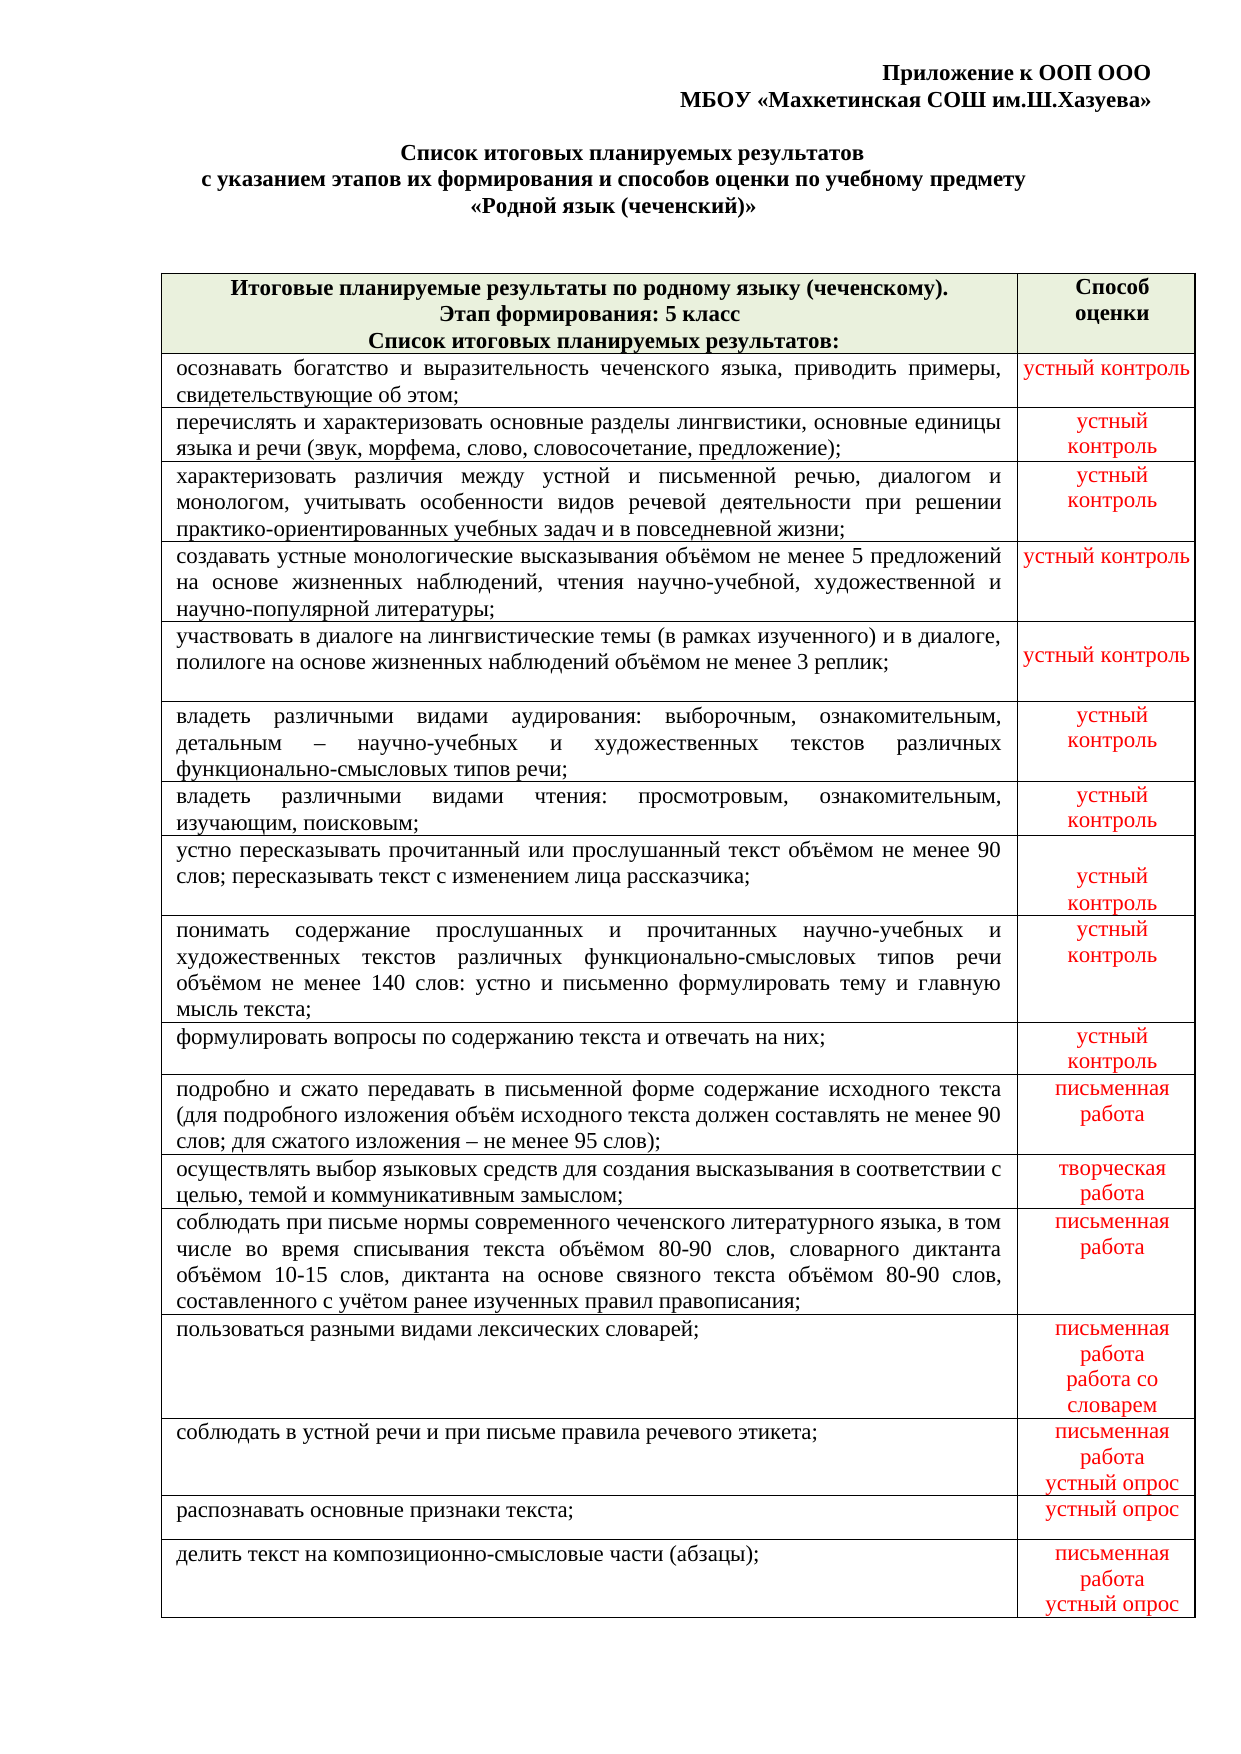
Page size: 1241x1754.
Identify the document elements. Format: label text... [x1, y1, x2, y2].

table_cell формулировать вопросы по содержанию текста и отвечать на них; [162, 1023, 1017, 1073]
table_cell устный контроль [1018, 916, 1194, 1022]
table_cell устный контроль [1018, 542, 1194, 621]
table_cell распознавать основные признаки текста; [162, 1496, 1017, 1539]
text «Родной язык (чеченский)» [167, 192, 1060, 218]
table_cell устный контроль [1018, 408, 1194, 461]
table_cell пользоваться разными видами лексических словарей; [162, 1315, 1017, 1417]
table_cell письменная работа [1018, 1075, 1194, 1154]
text Приложение к ООП ООО [167, 59, 1152, 86]
table_cell осознавать богатство и выразительность чеченского языка, приводить примеры, свидетельствующие об этом; [162, 354, 1017, 407]
table_cell создавать устные монологические высказывания объёмом не менее 5 предложений на основе жизненных наблюдений, чтения научно-учебной, художественной и научно-популярной литературы; [162, 542, 1017, 621]
table_cell письменная работа устный опрос [1018, 1419, 1194, 1495]
table_cell подробно и сжато передавать в письменной форме содержание исходного текста (для подробного изложения объём исходного текста должен составлять не менее 90 слов; для сжатого изложения – не менее 95 слов); [162, 1075, 1017, 1154]
table_cell характеризовать различия между устной и письменной речью, диалогом и монологом, учитывать особенности видов речевой деятельности при решении практико-ориентированных учебных задач и в повседневной жизни; [162, 462, 1017, 541]
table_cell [1018, 1540, 1194, 1617]
table_cell устный опрос [1018, 1496, 1194, 1539]
table_cell участвовать в диалоге на лингвистические темы (в рамках изученного) и в диалоге, полилоге на основе жизненных наблюдений объёмом не менее 3 реплик; [162, 622, 1017, 701]
list Список итоговых планируемых результатов [204, 139, 1060, 165]
table_header Итоговые планируемые результаты по родному языку (чеченскому). Этап формирования: 5 класс Список итоговых планируемых результатов: [162, 274, 1017, 353]
table_cell письменная работа [1018, 1209, 1194, 1314]
table_cell творческая работа [1018, 1155, 1194, 1207]
table_cell владеть различными видами чтения: просмотровым, ознакомительным, изучающим, поисковым; [162, 782, 1017, 835]
table_cell устный контроль [1018, 462, 1194, 541]
table_cell устный контроль [1018, 702, 1194, 781]
table_cell устный контроль [1018, 622, 1194, 701]
table_cell устный контроль [1018, 836, 1194, 915]
table_cell соблюдать в устной речи и при письме правила речевого этикета; [162, 1419, 1017, 1495]
table_cell владеть различными видами аудирования: выборочным, ознакомительным, детальным – научно-учебных и художественных текстов различных функционально-смысловых типов речи; [162, 702, 1017, 781]
table_cell устный контроль [1018, 354, 1194, 407]
text с указанием этапов их формирования и способов оценки по учебному предмету [167, 165, 1060, 192]
table_cell осуществлять выбор языковых средств для создания высказывания в соответствии с целью, темой и коммуникативным замыслом; [162, 1155, 1017, 1207]
table_cell устный контроль [1018, 1023, 1194, 1073]
list МБОУ «Махкетинская СОШ им.Ш.Хазуева» [204, 86, 1152, 112]
table_cell соблюдать при письме нормы современного чеченского литературного языка, в том числе во время списывания текста объёмом 80-90 слов, словарного диктанта объёмом 10-15 слов, диктанта на основе связного текста объёмом 80-90 слов, составленного с учётом ранее изученных правил правописания; [162, 1209, 1017, 1314]
table_cell делить текст на композиционно-смысловые части (абзацы); [162, 1540, 1017, 1617]
table_cell устный контроль [1018, 782, 1194, 835]
table_cell письменная работа работа со словарем [1018, 1315, 1194, 1417]
table_cell устно пересказывать прочитанный или прослушанный текст объёмом не менее 90 слов; пересказывать текст с изменением лица рассказчика; [162, 836, 1017, 915]
table_header Способ оценки [1018, 274, 1194, 353]
table_cell перечислять и характеризовать основные разделы лингвистики, основные единицы языка и речи (звук, морфема, слово, словосочетание, предложение); [162, 408, 1017, 461]
table_cell понимать содержание прослушанных и прочитанных научно-учебных и художественных текстов различных функционально-смысловых типов речи объёмом не менее 140 слов: устно и письменно формулировать тему и главную мысль текста; [162, 916, 1017, 1022]
